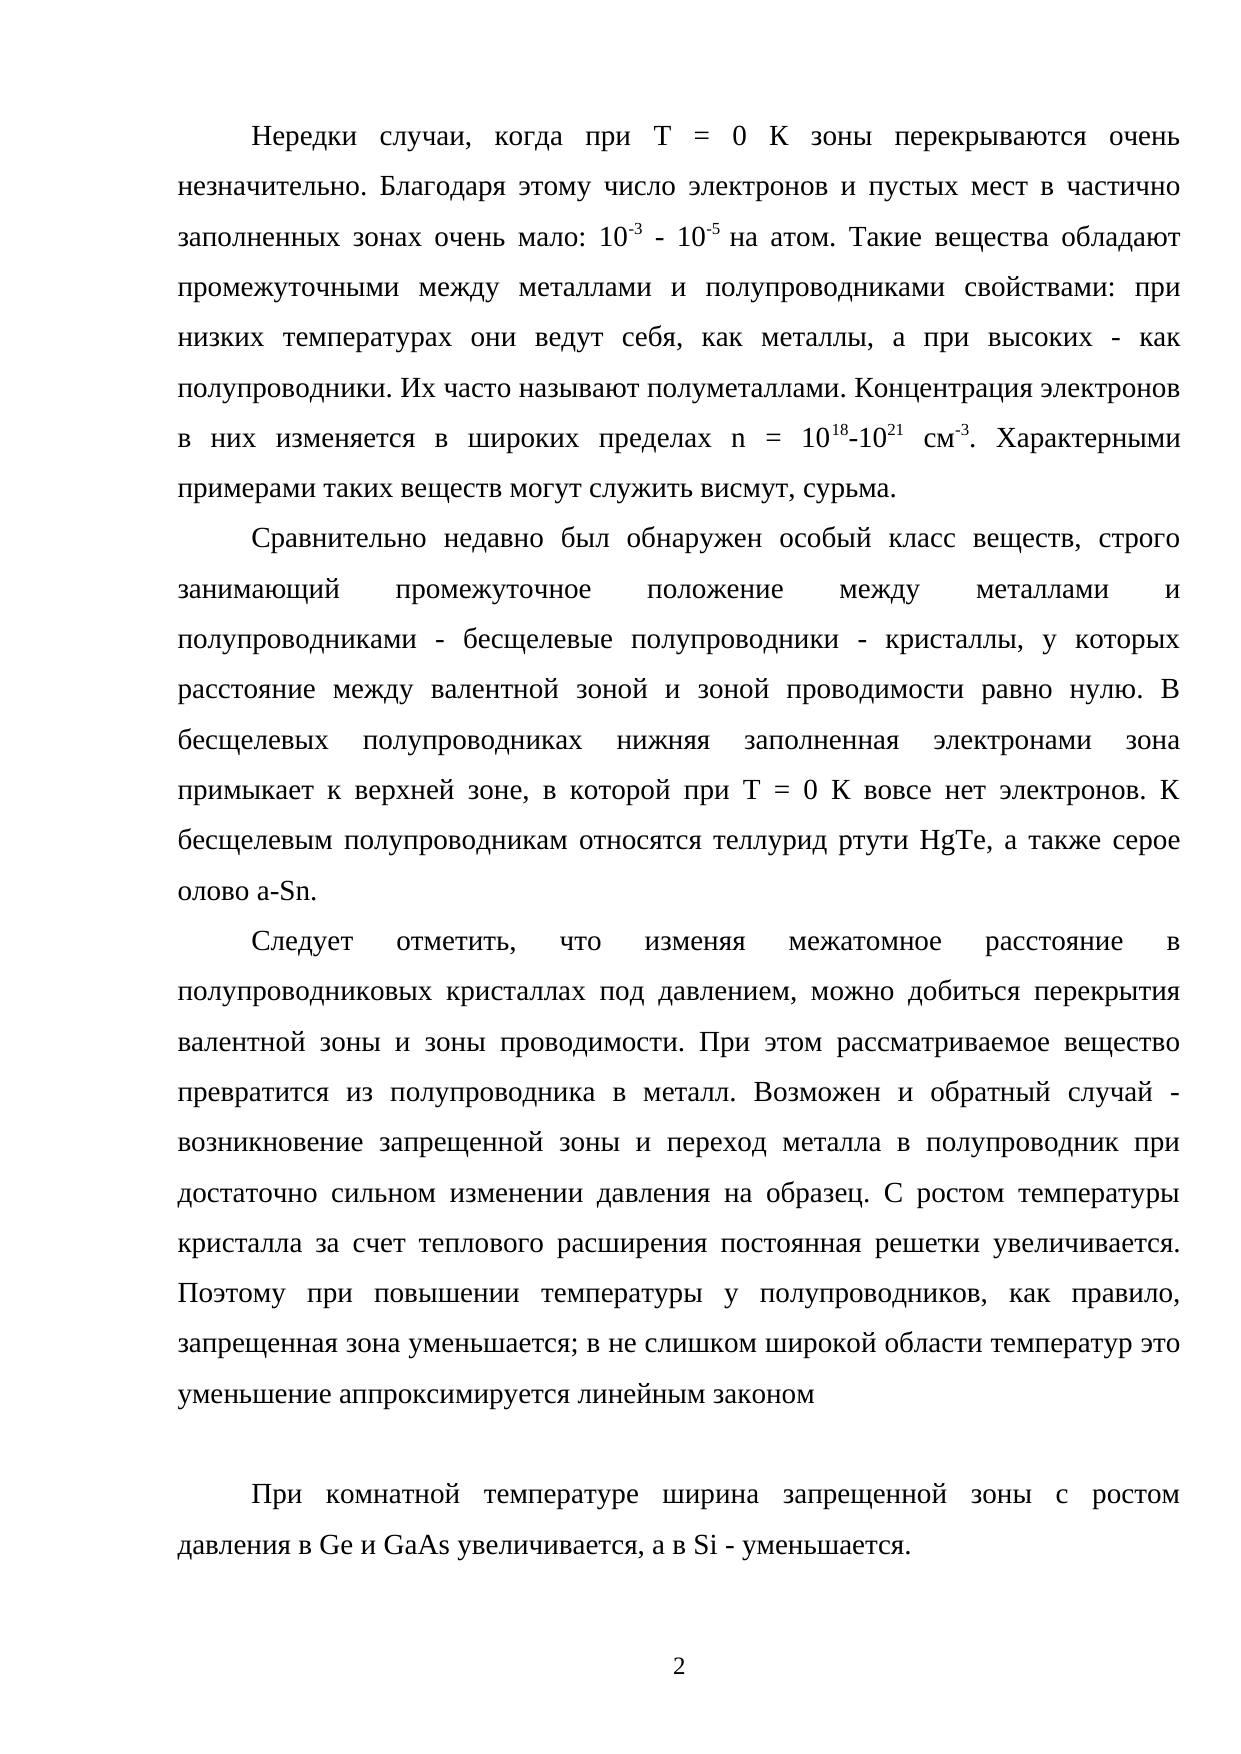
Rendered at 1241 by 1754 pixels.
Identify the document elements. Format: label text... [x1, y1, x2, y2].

text Сравнительно недавно был обнаружен особый класс веществ, строго занимающий промежуточное положение между металлами и полупроводниками - бесщелевые полупроводники - кристаллы, у которых расстояние между валентной зоной и зоной проводимости равно нулю. В бесщелевых полупроводниках нижняя заполненная электронами зона примыкает к верхней зоне, в которой при Т = 0 К вовсе нет электронов. К бесщелевым полупроводникам относятся теллурид ртути HgTe, а также серое олово a-Sn. [177, 521, 1181, 906]
text Нередки случаи, когда при Т = 0 К зоны перекрываются очень незначительно. Благодаря этому число электронов и пустых мест в частично заполненных зонах очень мало: 10-3 - 10-5 на атом. Такие вещества обладают промежуточными между металлами и полупроводниками свойствами: при низких температурах они ведут себя, как металлы, а при высоких - как полупроводники. Их часто называют полуметаллами. Концентрация электронов в них изменяется в широких пределах n = 1018-1021 см-3. Характерными примерами таких веществ могут служить висмут, сурьма. [177, 118, 1181, 504]
text При комнатной температуре ширина запрещенной зоны с ростом давления в Ge и GaAs увеличивается, а в Si - уменьшается. [177, 1477, 1181, 1560]
text Следует отметить, что изменяя межатомное расстояние в полупроводниковых кристаллах под давлением, можно добиться перекрытия валентной зоны и зоны проводимости. При этом рассматриваемое вещество превратится из полупроводника в металл. Возможен и обратный случай - возникновение запрещенной зоны и переход металла в полупроводник при достаточно сильном изменении давления на образец. С ростом температуры кристалла за счет теплового расширения постоянная решетки увеличивается. Поэтому при повышении температуры у полупроводников, как правило, запрещенная зона уменьшается; в не слишком широкой области температур это уменьшение аппроксимируется линейным законом [177, 923, 1181, 1409]
